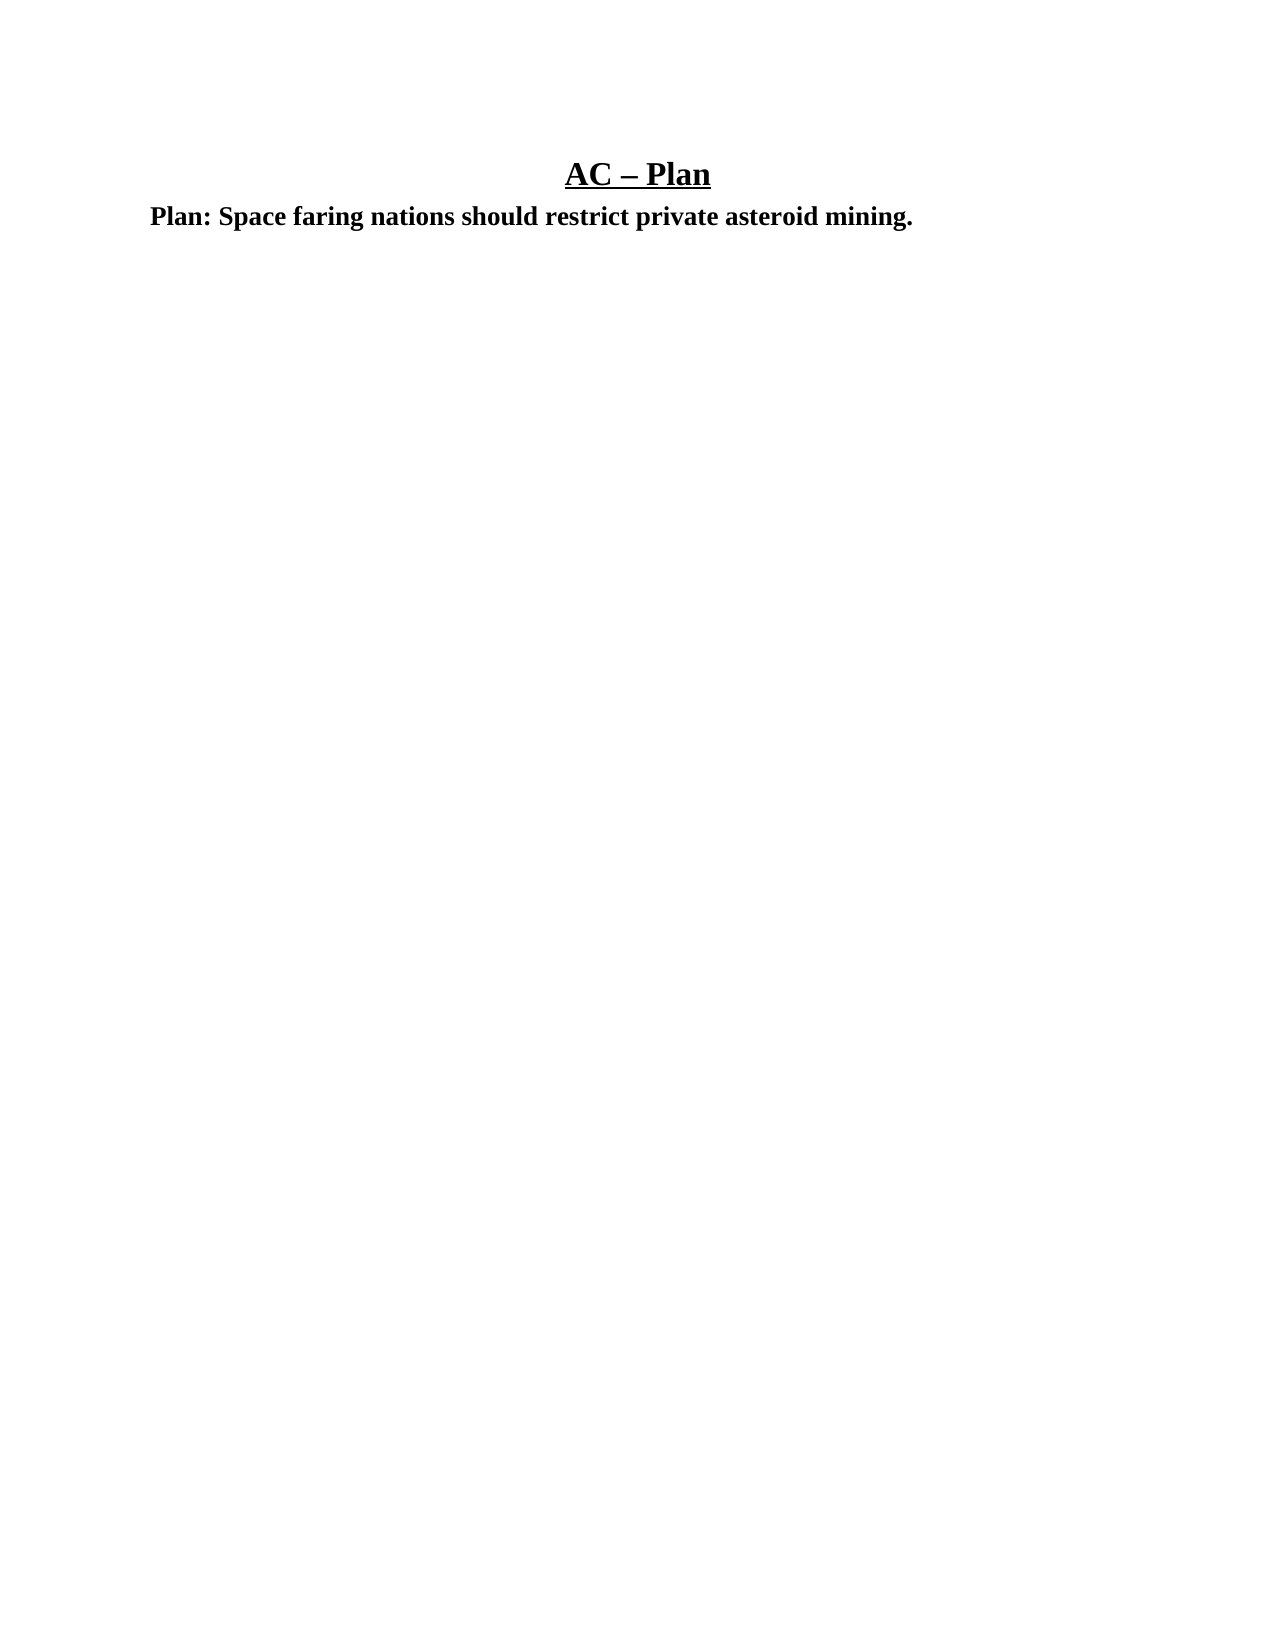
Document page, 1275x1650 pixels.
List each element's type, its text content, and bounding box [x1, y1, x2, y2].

subtitle AC – Plan [150, 154, 1125, 192]
subtitle Plan: Space faring nations should restrict private asteroid mining. [150, 200, 1125, 231]
